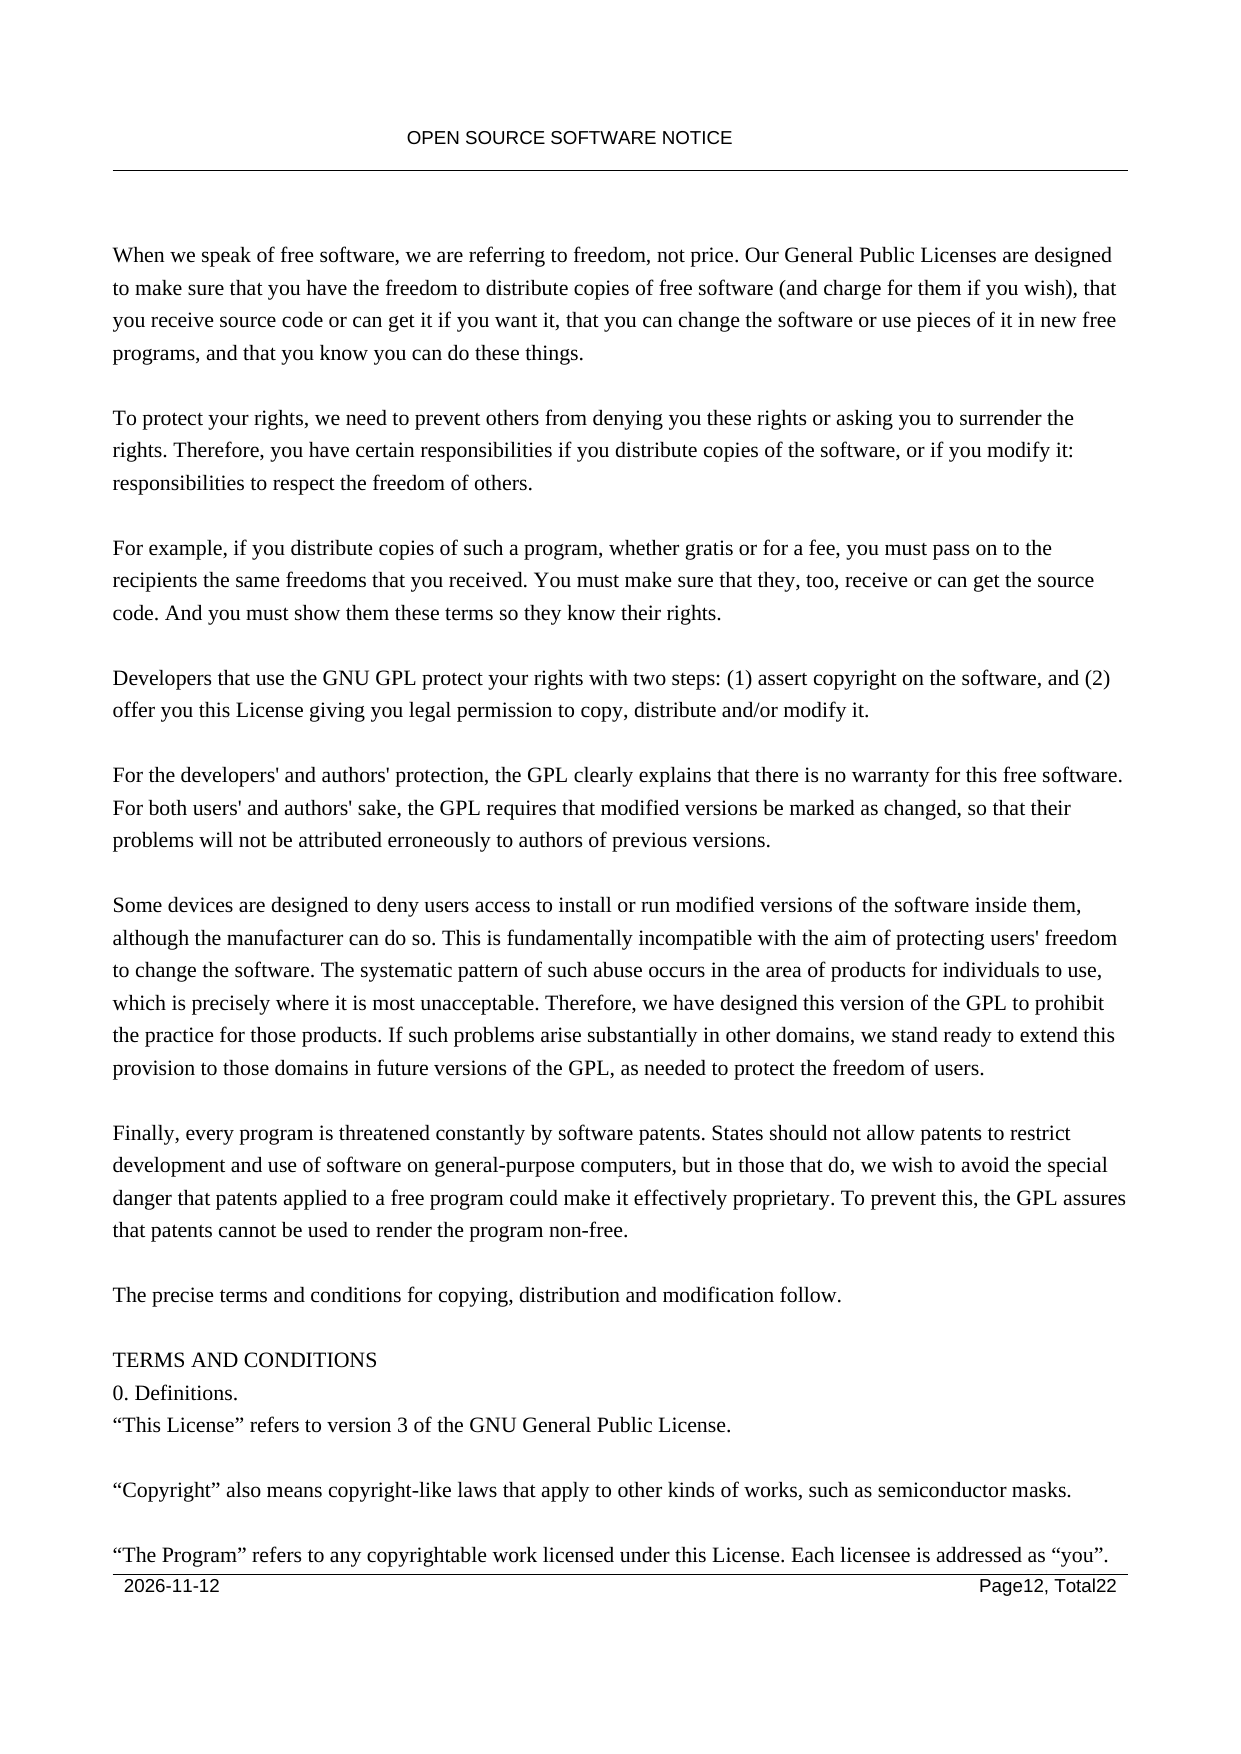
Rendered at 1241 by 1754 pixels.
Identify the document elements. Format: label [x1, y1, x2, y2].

text [112, 206, 1128, 1571]
